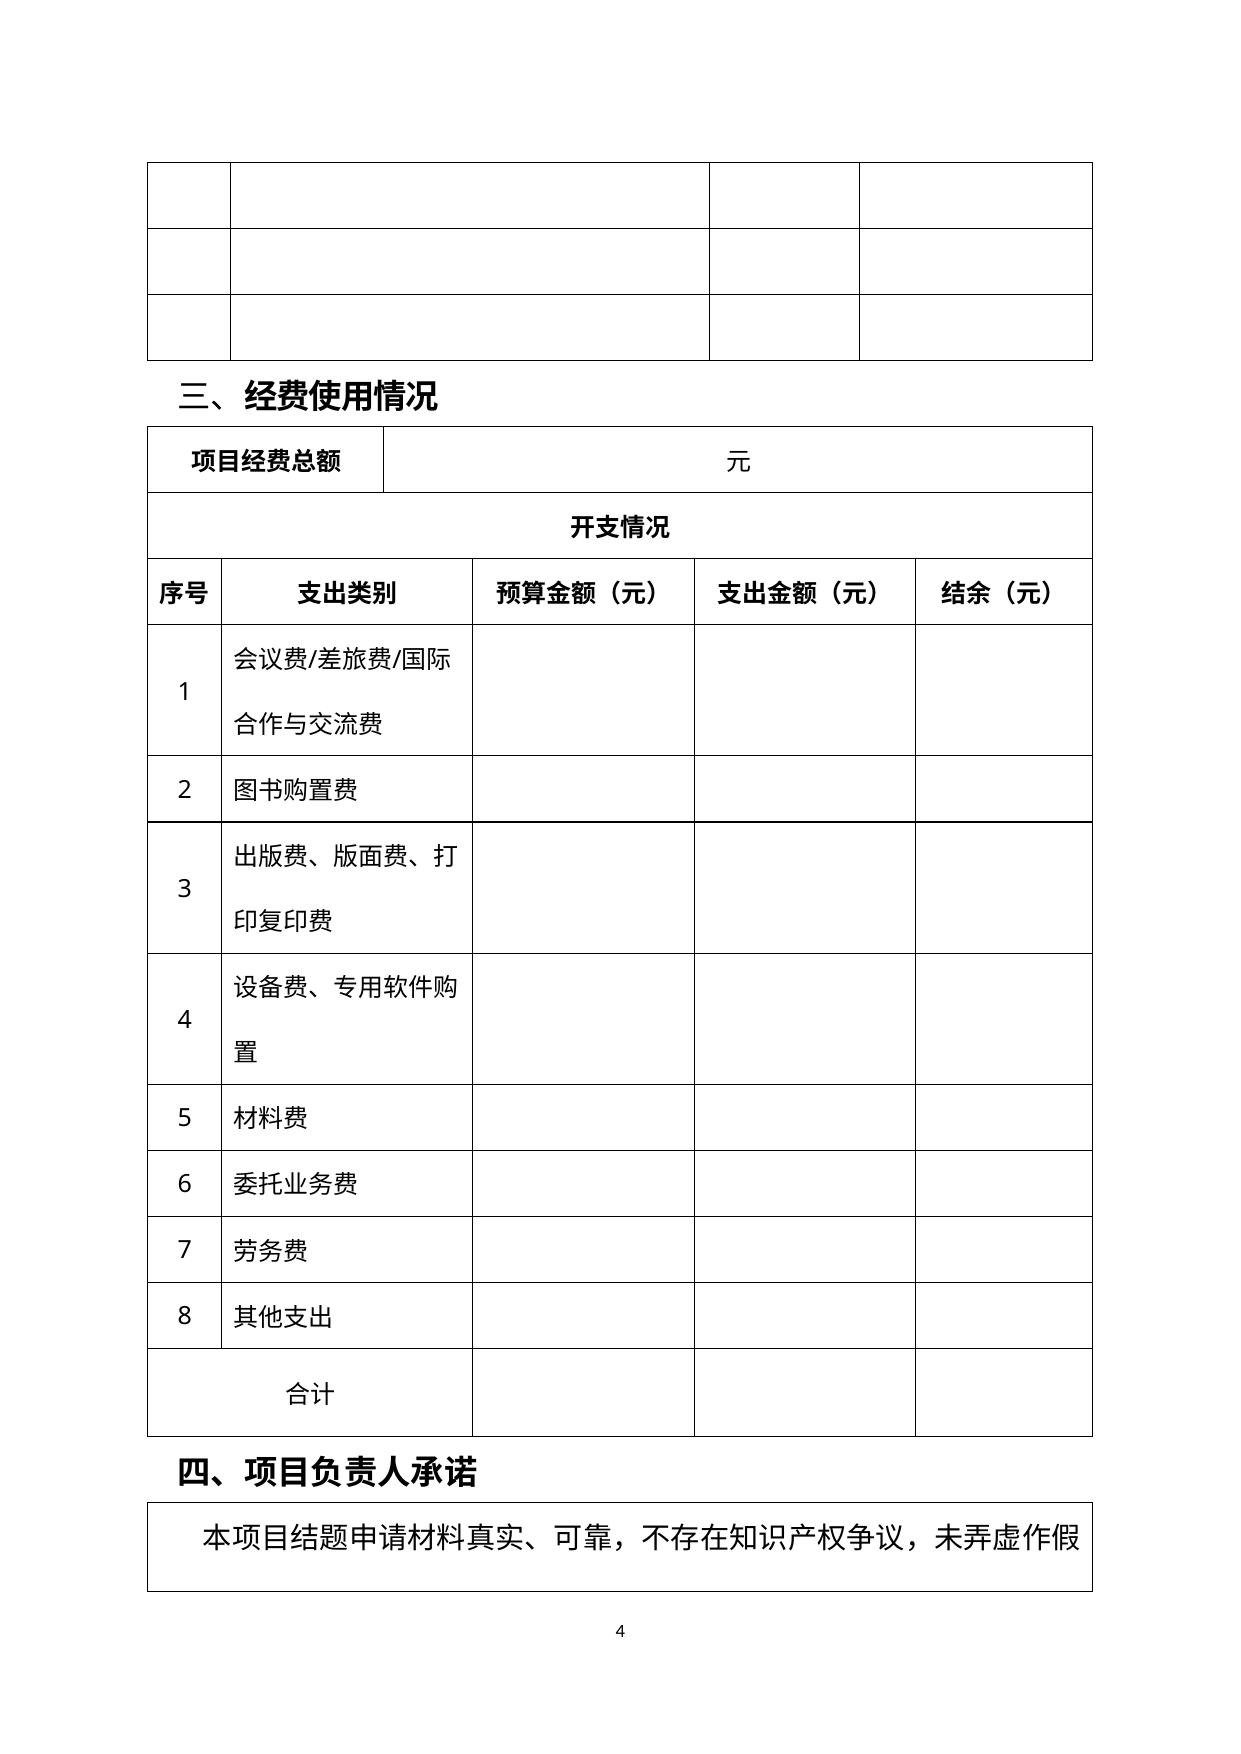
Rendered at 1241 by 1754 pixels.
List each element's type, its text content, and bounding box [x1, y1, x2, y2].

table_header 项目经费总额 [148, 427, 383, 492]
table_cell 劳务费 [222, 1217, 472, 1282]
table_cell [473, 1085, 694, 1149]
table_cell [148, 295, 230, 360]
text 三、经费使用情况 [177, 361, 1063, 426]
table_cell [710, 295, 859, 360]
table_cell 支出类别 [222, 559, 472, 624]
table_cell [695, 1217, 915, 1282]
table_cell 预算金额（元） [473, 559, 694, 624]
table_cell 材料费 [222, 1085, 472, 1149]
table_header 元 [384, 427, 1092, 492]
table_cell 6 [148, 1151, 221, 1216]
table_cell 合计 [148, 1349, 472, 1436]
table_cell 开支情况 [148, 493, 1092, 558]
table_cell [695, 756, 915, 821]
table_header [148, 1503, 1092, 1591]
table_cell [695, 954, 915, 1083]
table_cell [710, 229, 859, 294]
text 四、项目负责人承诺 [177, 1437, 1063, 1502]
table_cell [473, 1151, 694, 1216]
table_cell [916, 954, 1092, 1083]
table_cell 图书购置费 [222, 756, 472, 821]
table_cell [710, 163, 859, 228]
table_cell [860, 229, 1092, 294]
table_cell [473, 823, 694, 952]
table_cell [473, 1217, 694, 1282]
table_cell 序号 [148, 559, 221, 624]
table_cell 支出金额（元） [695, 559, 915, 624]
table_cell [916, 1151, 1092, 1216]
table_cell [148, 163, 230, 228]
table_cell [916, 823, 1092, 952]
table_cell [860, 163, 1092, 228]
table_cell [695, 1283, 915, 1348]
table_cell 1 [148, 625, 221, 755]
table_cell 出版费、版面费、打印复印费 [222, 823, 472, 952]
table_cell 会议费/差旅费/国际合作与交流费 [222, 625, 472, 755]
table_cell [231, 295, 709, 360]
table_cell 7 [148, 1217, 221, 1282]
table_cell [473, 954, 694, 1083]
table_cell [473, 756, 694, 821]
table_cell [231, 163, 709, 228]
table_cell [695, 1151, 915, 1216]
table_cell [916, 1085, 1092, 1149]
table_cell 4 [148, 954, 221, 1083]
table_cell [916, 1283, 1092, 1348]
table_cell [231, 229, 709, 294]
table_cell [148, 229, 230, 294]
table_cell [473, 1283, 694, 1348]
table_cell [695, 823, 915, 952]
table_cell 5 [148, 1085, 221, 1149]
table_cell [916, 1349, 1092, 1436]
table_cell 8 [148, 1283, 221, 1348]
table_cell 2 [148, 756, 221, 821]
table_cell 结余（元） [916, 559, 1092, 624]
table_cell [473, 625, 694, 755]
table_cell 委托业务费 [222, 1151, 472, 1216]
table_cell [695, 1085, 915, 1149]
table_cell [916, 1217, 1092, 1282]
table_cell 3 [148, 823, 221, 952]
table_cell 设备费、专用软件购置 [222, 954, 472, 1083]
table_cell [695, 625, 915, 755]
table_cell [860, 295, 1092, 360]
table_cell 其他支出 [222, 1283, 472, 1348]
table_cell [916, 756, 1092, 821]
table_cell [695, 1349, 915, 1436]
table_cell [916, 625, 1092, 755]
table_cell [473, 1349, 694, 1436]
